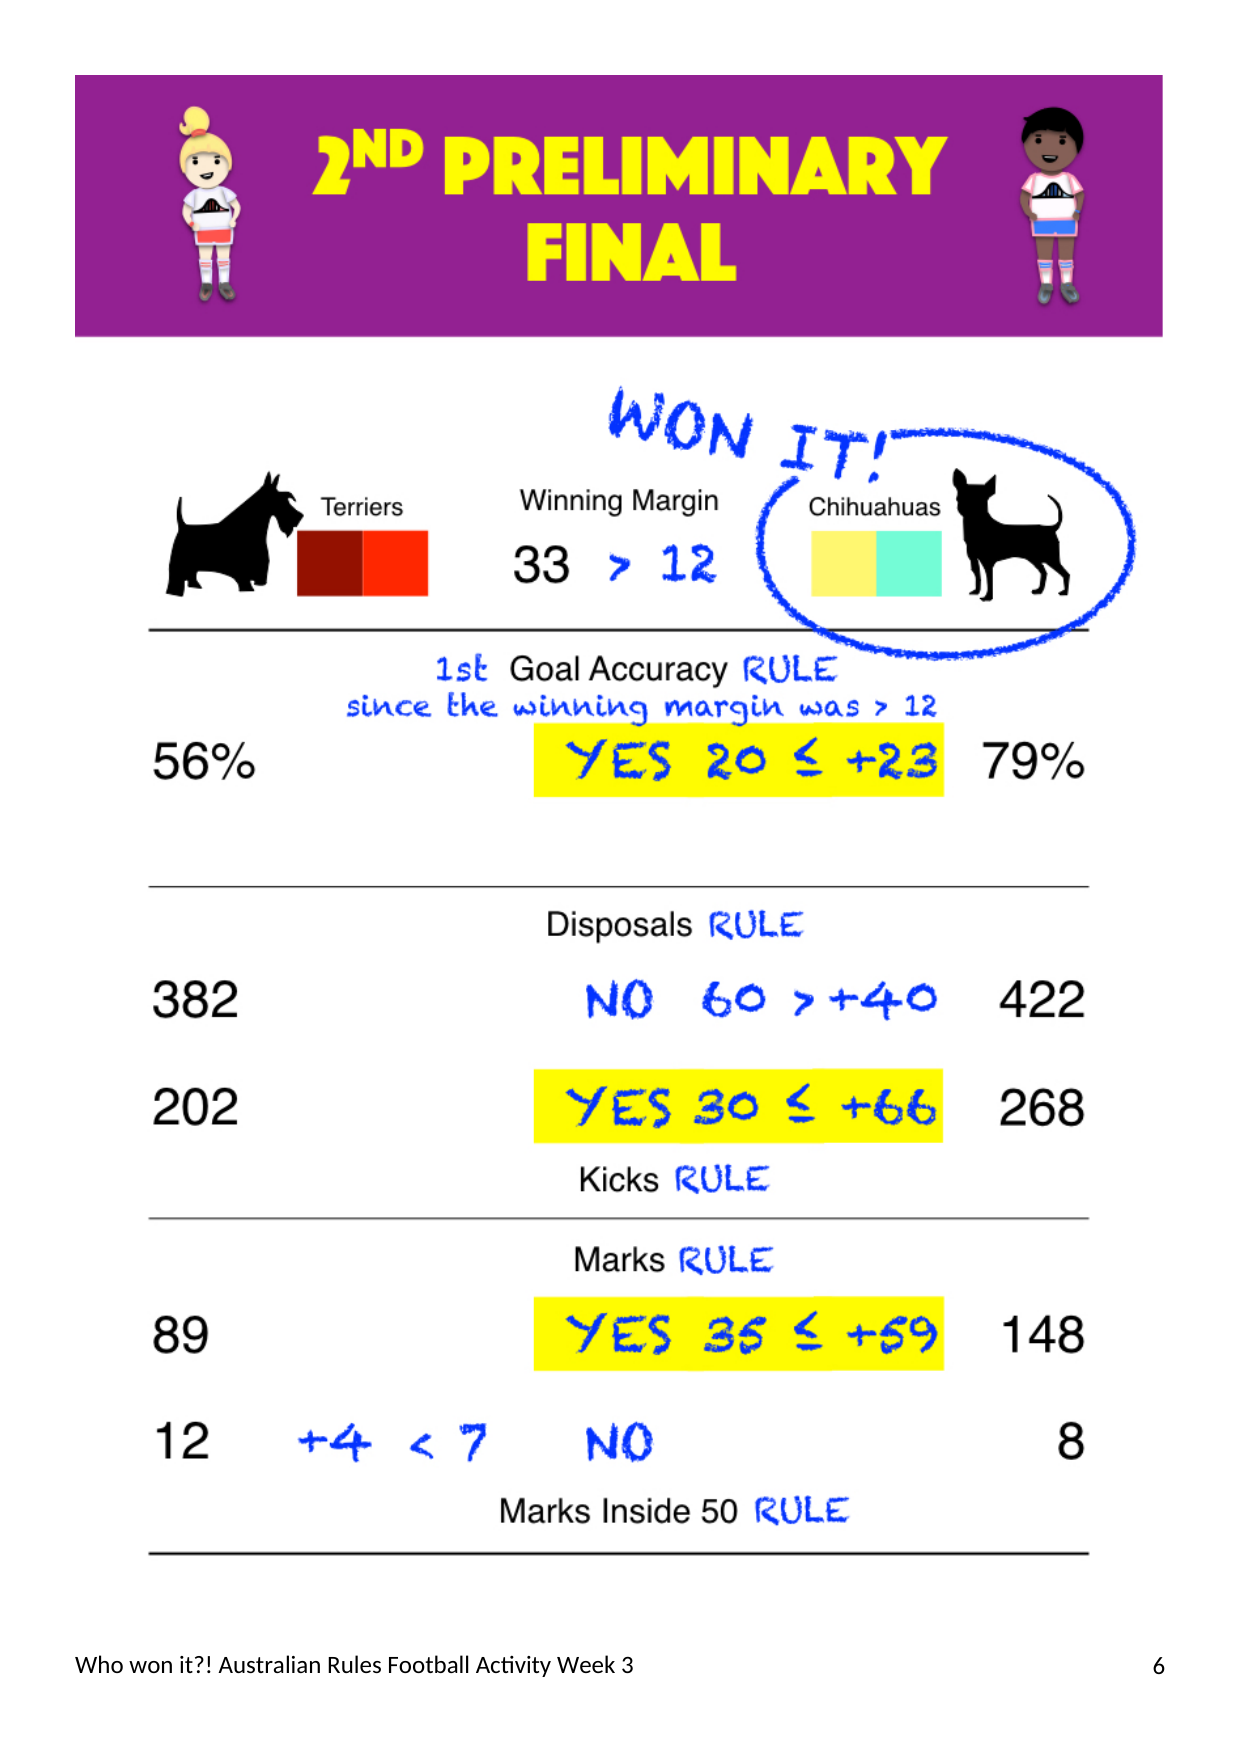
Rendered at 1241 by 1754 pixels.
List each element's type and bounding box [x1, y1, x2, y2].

picture [75, 75, 1163, 1625]
